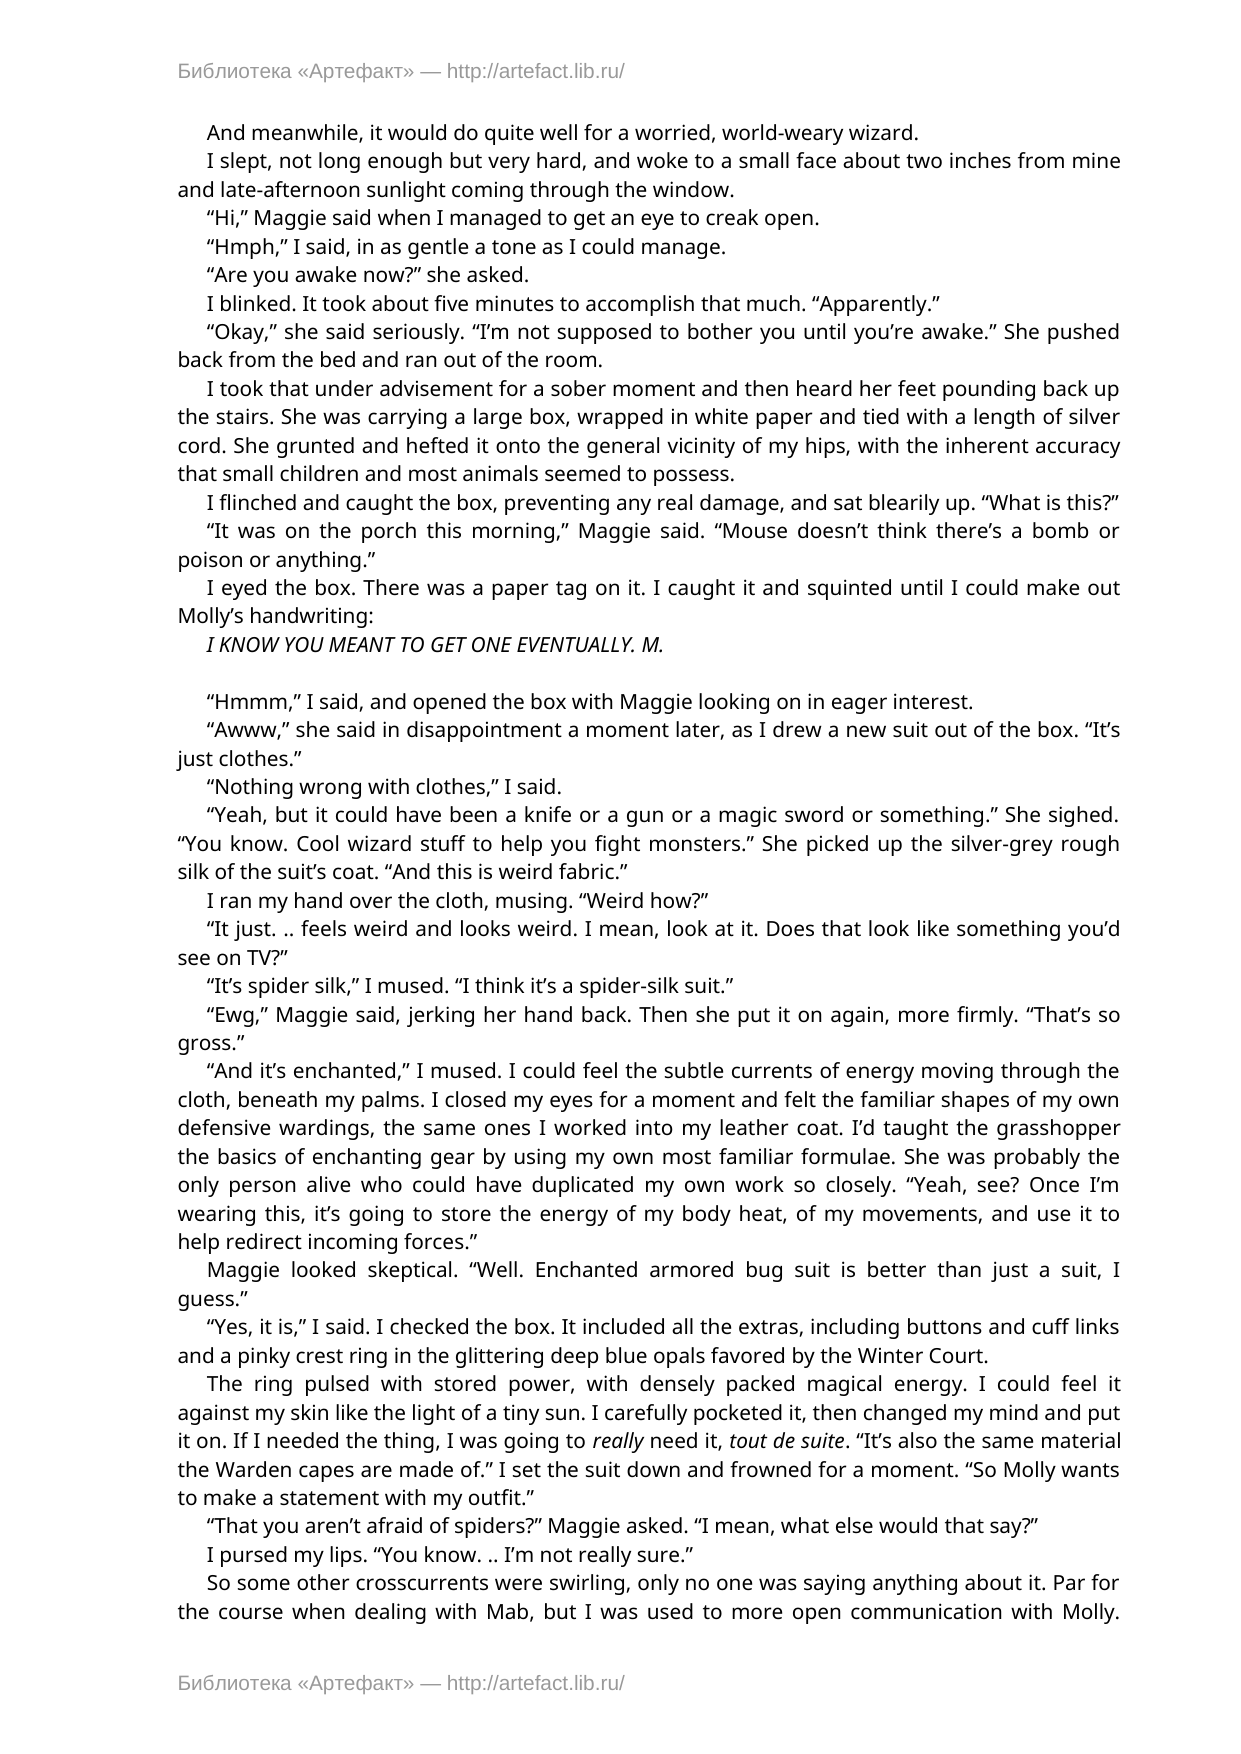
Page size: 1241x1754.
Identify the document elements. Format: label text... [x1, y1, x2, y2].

text “And it’s enchanted,” I mused. I could feel the subtle currents of energy moving through the cloth, beneath my palms. I closed my eyes for a moment and felt the familiar shapes of my own defensive wardings, the same ones I worked into my leather coat. I’d taught the grasshopper the basics of enchanting gear by using my own most familiar formulae. She was probably the only person alive who could have duplicated my own work so closely. “Yeah, see? Once I’m wearing this, it’s going to store the energy of my body heat, of my movements, and use it to help redirect incoming forces.” [177, 1057, 1122, 1256]
text The ring pulsed with stored power, with densely packed magical energy. I could feel it against my skin like the light of a tiny sun. I carefully pocketed it, then changed my mind and put it on. If I needed the thing, I was going to really need it, tout de suite. “It’s also the same material the Warden capes are made of.” I set the suit down and frowned for a moment. “So Molly wants to make a statement with my outfit.” [177, 1369, 1122, 1512]
text I slept, not long enough but very hard, and woke to a small face about two inches from mine and late-afternoon sunlight coming through the window. [177, 147, 1122, 203]
text “Awww,” she said in disappointment a moment later, as I drew a new suit out of the box. “It’s just clothes.” [177, 715, 1122, 772]
text “It’s spider silk,” I mused. “I think it’s a spider-silk suit.” [177, 971, 1122, 1000]
text “It just. .. feels weird and looks weird. I mean, look at it. Does that look like something you’d see on TV?” [177, 914, 1122, 971]
text I ran my hand over the cloth, musing. “Weird how?” [177, 886, 1122, 914]
text “Hmmm,” I said, and opened the box with Maggie looking on in eager interest. [177, 687, 1122, 715]
text Maggie looked skeptical. “Well. Enchanted armored bug suit is better than just a suit, I guess.” [177, 1256, 1122, 1312]
text I KNOW YOU MEANT TO GET ONE EVENTUALLY. M. [177, 630, 1122, 658]
text “Okay,” she said seriously. “I’m not supposed to bother you until you’re awake.” She pushed back from the bed and ran out of the room. [177, 317, 1122, 374]
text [177, 1568, 1122, 1625]
text And meanwhile, it would do quite well for a worried, world-weary wizard. [177, 118, 1122, 147]
text “It was on the porch this morning,” Maggie said. “Mouse doesn’t think there’s a bomb or poison or anything.” [177, 516, 1122, 573]
text I pursed my lips. “You know. .. I’m not really sure.” [177, 1540, 1122, 1568]
text “Hmph,” I said, in as gentle a tone as I could manage. [177, 232, 1122, 260]
text I eyed the box. There was a paper tag on it. I caught it and squinted until I could make out Molly’s handwriting: [177, 573, 1122, 630]
text I flinched and caught the box, preventing any real damage, and sat blearily up. “What is this?” [177, 488, 1122, 516]
text I took that under advisement for a sober moment and then heard her feet pounding back up the stairs. She was carrying a large box, wrapped in white paper and tied with a length of silver cord. She grunted and hefted it onto the general vicinity of my hips, with the inherent accuracy that small children and most animals seemed to possess. [177, 374, 1122, 488]
text “Nothing wrong with clothes,” I said. [177, 772, 1122, 801]
text “Ewg,” Maggie said, jerking her hand back. Then she put it on again, more firmly. “That’s so gross.” [177, 1000, 1122, 1057]
text “Are you awake now?” she asked. [177, 260, 1122, 289]
text “Yeah, but it could have been a knife or a gun or a magic sword or something.” She sighed. “You know. Cool wizard stuff to help you fight monsters.” She picked up the silver-grey rough silk of the suit’s coat. “And this is weird fabric.” [177, 801, 1122, 886]
text “Hi,” Maggie said when I managed to get an eye to creak open. [177, 203, 1122, 232]
text “That you aren’t afraid of spiders?” Maggie asked. “I mean, what else would that say?” [177, 1512, 1122, 1540]
text I blinked. It took about five minutes to accomplish that much. “Apparently.” [177, 289, 1122, 317]
text “Yes, it is,” I said. I checked the box. It included all the extras, including buttons and cuff links and a pinky crest ring in the glittering deep blue opals favored by the Winter Court. [177, 1312, 1122, 1369]
